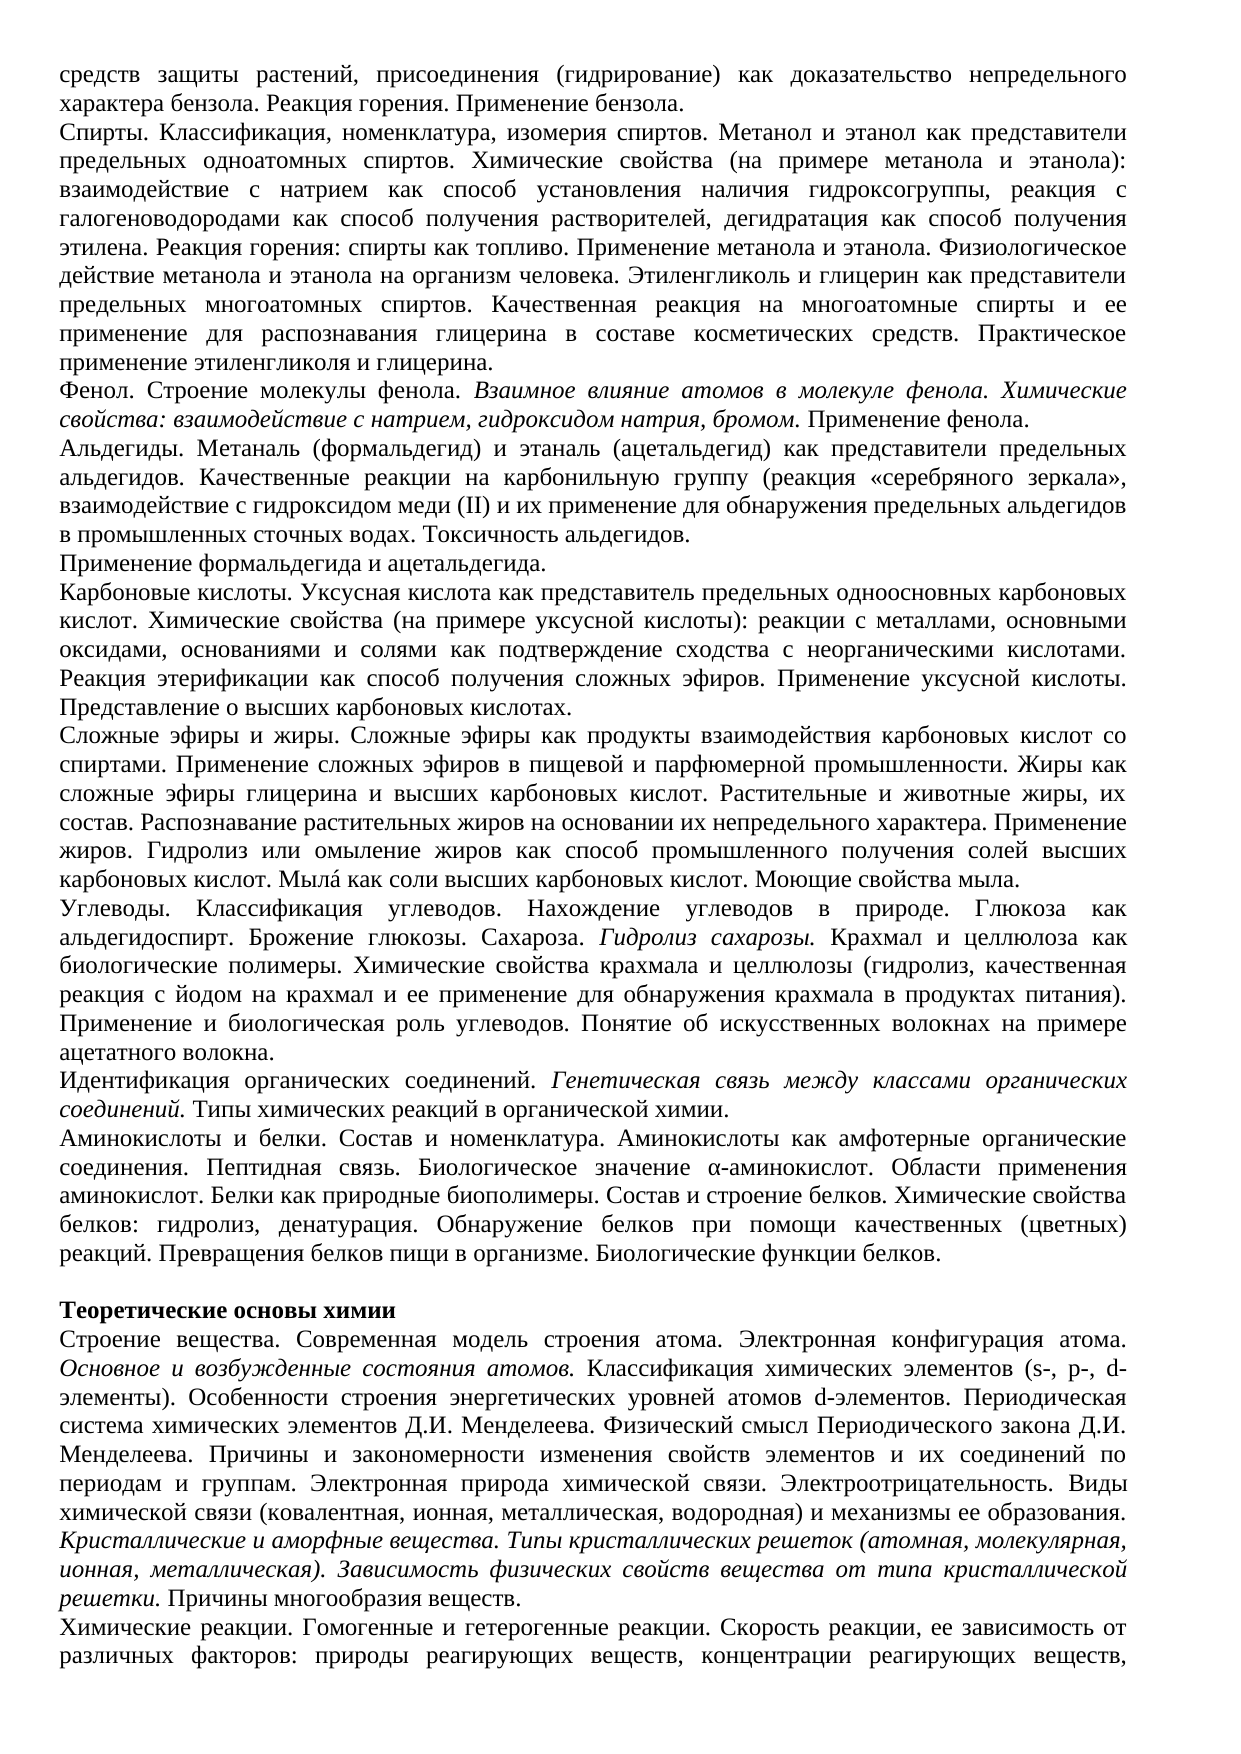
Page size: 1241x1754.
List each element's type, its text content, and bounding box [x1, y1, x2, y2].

text Применение формальдегида и ацетальдегида. [59, 548, 1128, 577]
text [59, 59, 1128, 117]
text Карбоновые кислоты. Уксусная кислота как представитель предельных одноосновных карбоновых кислот. Химические свойства (на примере уксусной кислоты): реакции с металлами, основными оксидами, основаниями и солями как подтверждение сходства с неорганическими кислотами. Реакция этерификации как способ получения сложных эфиров. Применение уксусной кислоты. Представление о высших карбоновых кислотах. [59, 577, 1128, 720]
text Спирты. Классификация, номенклатура, изомерия спиртов. Метанол и этанол как представители предельных одноатомных спиртов. Химические свойства (на примере метанола и этанола): взаимодействие с натрием как способ установления наличия гидроксогруппы, реакция с галогеноводородами как способ получения растворителей, дегидратация как способ получения этилена. Реакция горения: спирты как топливо. Применение метанола и этанола. Физиологическое действие метанола и этанола на организм человека. Этиленгликоль и глицерин как представители предельных многоатомных спиртов. Качественная реакция на многоатомные спирты и ее применение для распознавания глицерина в составе косметических средств. Практическое применение этиленгликоля и глицерина. [59, 117, 1128, 375]
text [59, 1612, 1128, 1669]
text Углеводы. Классификация углеводов. Нахождение углеводов в природе. Глюкоза как альдегидоспирт. Брожение глюкозы. Сахароза. Гидролиз сахарозы. Крахмал и целлюлоза как биологические полимеры. Химические свойства крахмала и целлюлозы (гидролиз, качественная реакция с йодом на крахмал и ее применение для обнаружения крахмала в продуктах питания). Применение и биологическая роль углеводов. Понятие об искусственных волокнах на примере ацетатного волокна. [59, 893, 1128, 1065]
text Альдегиды. Метаналь (формальдегид) и этаналь (ацетальдегид) как представители предельных альдегидов. Качественные реакции на карбонильную группу (реакция «серебряного зеркала», взаимодействие с гидроксидом меди (II) и их применение для обнаружения предельных альдегидов в промышленных сточных водах. Токсичность альдегидов. [59, 433, 1128, 548]
text Строение вещества. Современная модель строения атома. Электронная конфигурация атома. Основное и возбужденные состояния атомов. Классификация химических элементов (s-, p-, d-элементы). Особенности строения энергетических уровней атомов d-элементов. Периодическая система химических элементов Д.И. Менделеева. Физический смысл Периодического закона Д.И. Менделеева. Причины и закономерности изменения свойств элементов и их соединений по периодам и группам. Электронная природа химической связи. Электроотрицательность. Виды химической связи (ковалентная, ионная, металлическая, водородная) и механизмы ее образования. Кристаллические и аморфные вещества. Типы кристаллических решеток (атомная, молекулярная, ионная, металлическая). Зависимость физических свойств вещества от типа кристаллической решетки. Причины многообразия веществ. [59, 1324, 1128, 1612]
text Идентификация органических соединений. Генетическая связь между классами органических соединений. Типы химических реакций в органической химии. [59, 1065, 1128, 1123]
text Теоретические основы химии [59, 1295, 1128, 1324]
text Фенол. Строение молекулы фенола. Взаимное влияние атомов в молекуле фенола. Химические свойства: взаимодействие с натрием, гидроксидом натрия, бромом. Применение фенола. [59, 375, 1128, 433]
text Сложные эфиры и жиры. Сложные эфиры как продукты взаимодействия карбоновых кислот со спиртами. Применение сложных эфиров в пищевой и парфюмерной промышленности. Жиры как сложные эфиры глицерина и высших карбоновых кислот. Растительные и животные жиры, их состав. Распознавание растительных жиров на основании их непредельного характера. Применение жиров. Гидролиз или омыление жиров как способ промышленного получения солей высших карбоновых кислот. Мылá как соли высших карбоновых кислот. Моющие свойства мыла. [59, 720, 1128, 893]
text Аминокислоты и белки. Состав и номенклатура. Аминокислоты как амфотерные органические соединения. Пептидная связь. Биологическое значение α-аминокислот. Области применения аминокислот. Белки как природные биополимеры. Состав и строение белков. Химические свойства белков: гидролиз, денатурация. Обнаружение белков при помощи качественных (цветных) реакций. Превращения белков пищи в организме. Биологические функции белков. [59, 1123, 1128, 1267]
